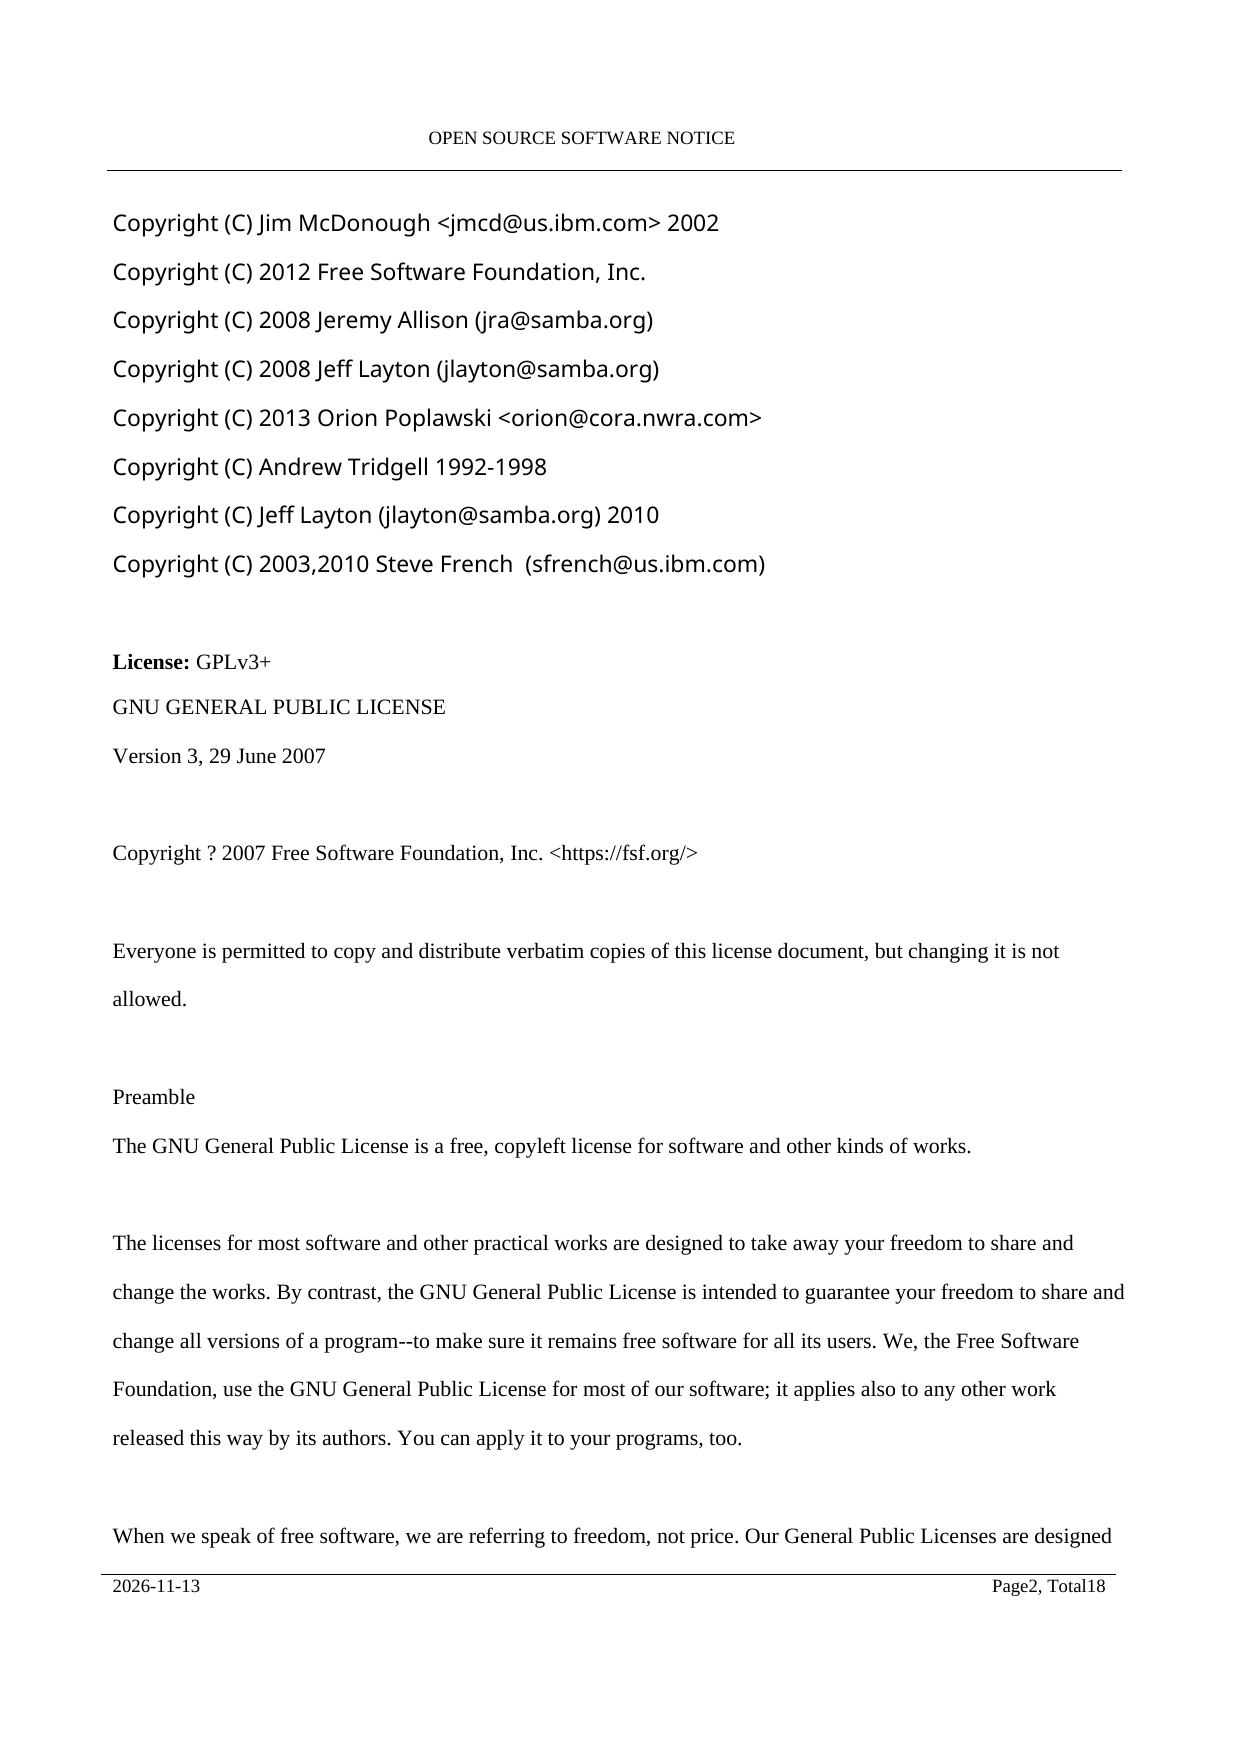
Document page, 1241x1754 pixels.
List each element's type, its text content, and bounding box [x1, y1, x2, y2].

text License: GPLv3+ [112, 645, 1128, 678]
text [112, 690, 1128, 1551]
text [112, 206, 1128, 629]
